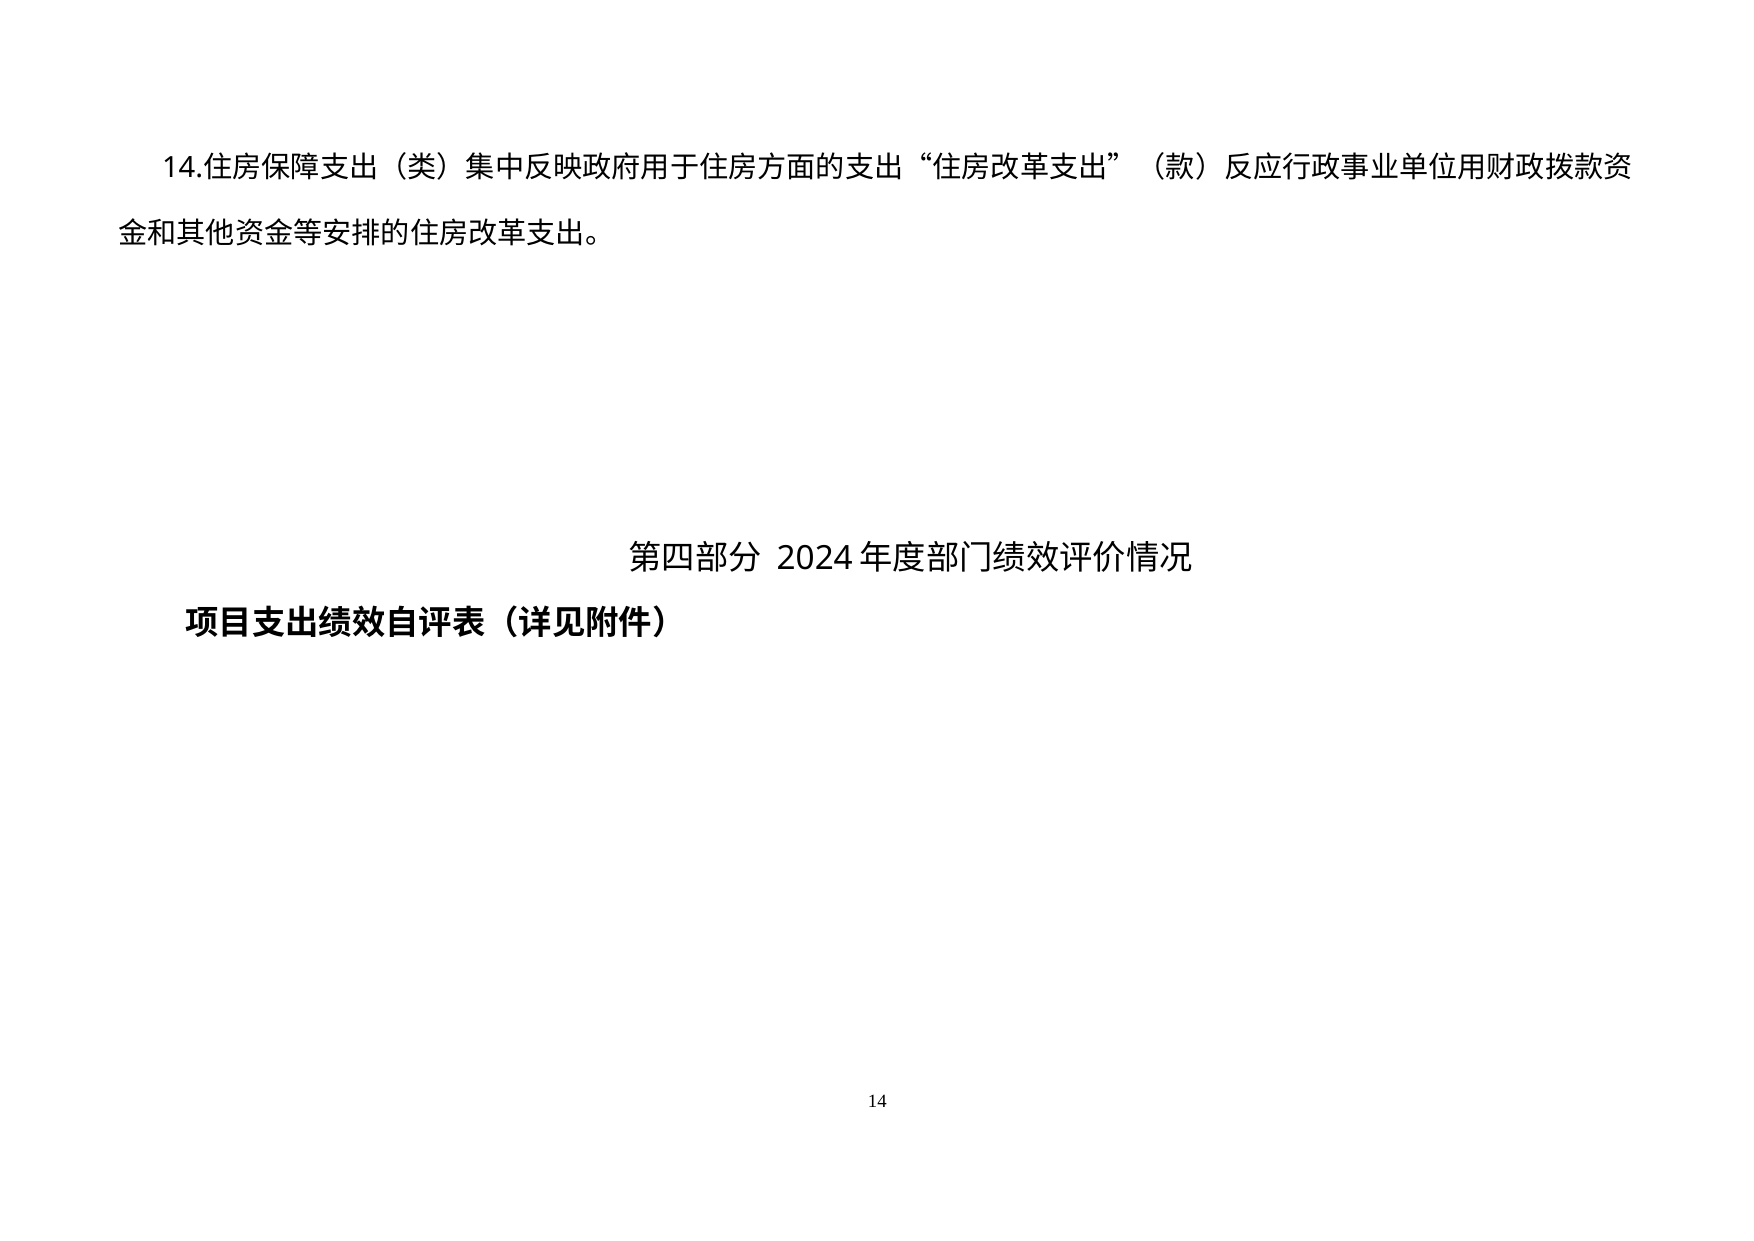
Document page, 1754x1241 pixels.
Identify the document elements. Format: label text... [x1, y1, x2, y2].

text 第四部分 2024年度部门绩效评价情况 [118, 523, 1636, 588]
text 14.住房保障支出（类）集中反映政府用于住房方面的支出“住房改革支出”（款）反应行政事业单位用财政拨款资金和其他资金等安排的住房改革支出。 [118, 133, 1636, 263]
text 项目支出绩效自评表（详见附件） [118, 588, 1636, 653]
